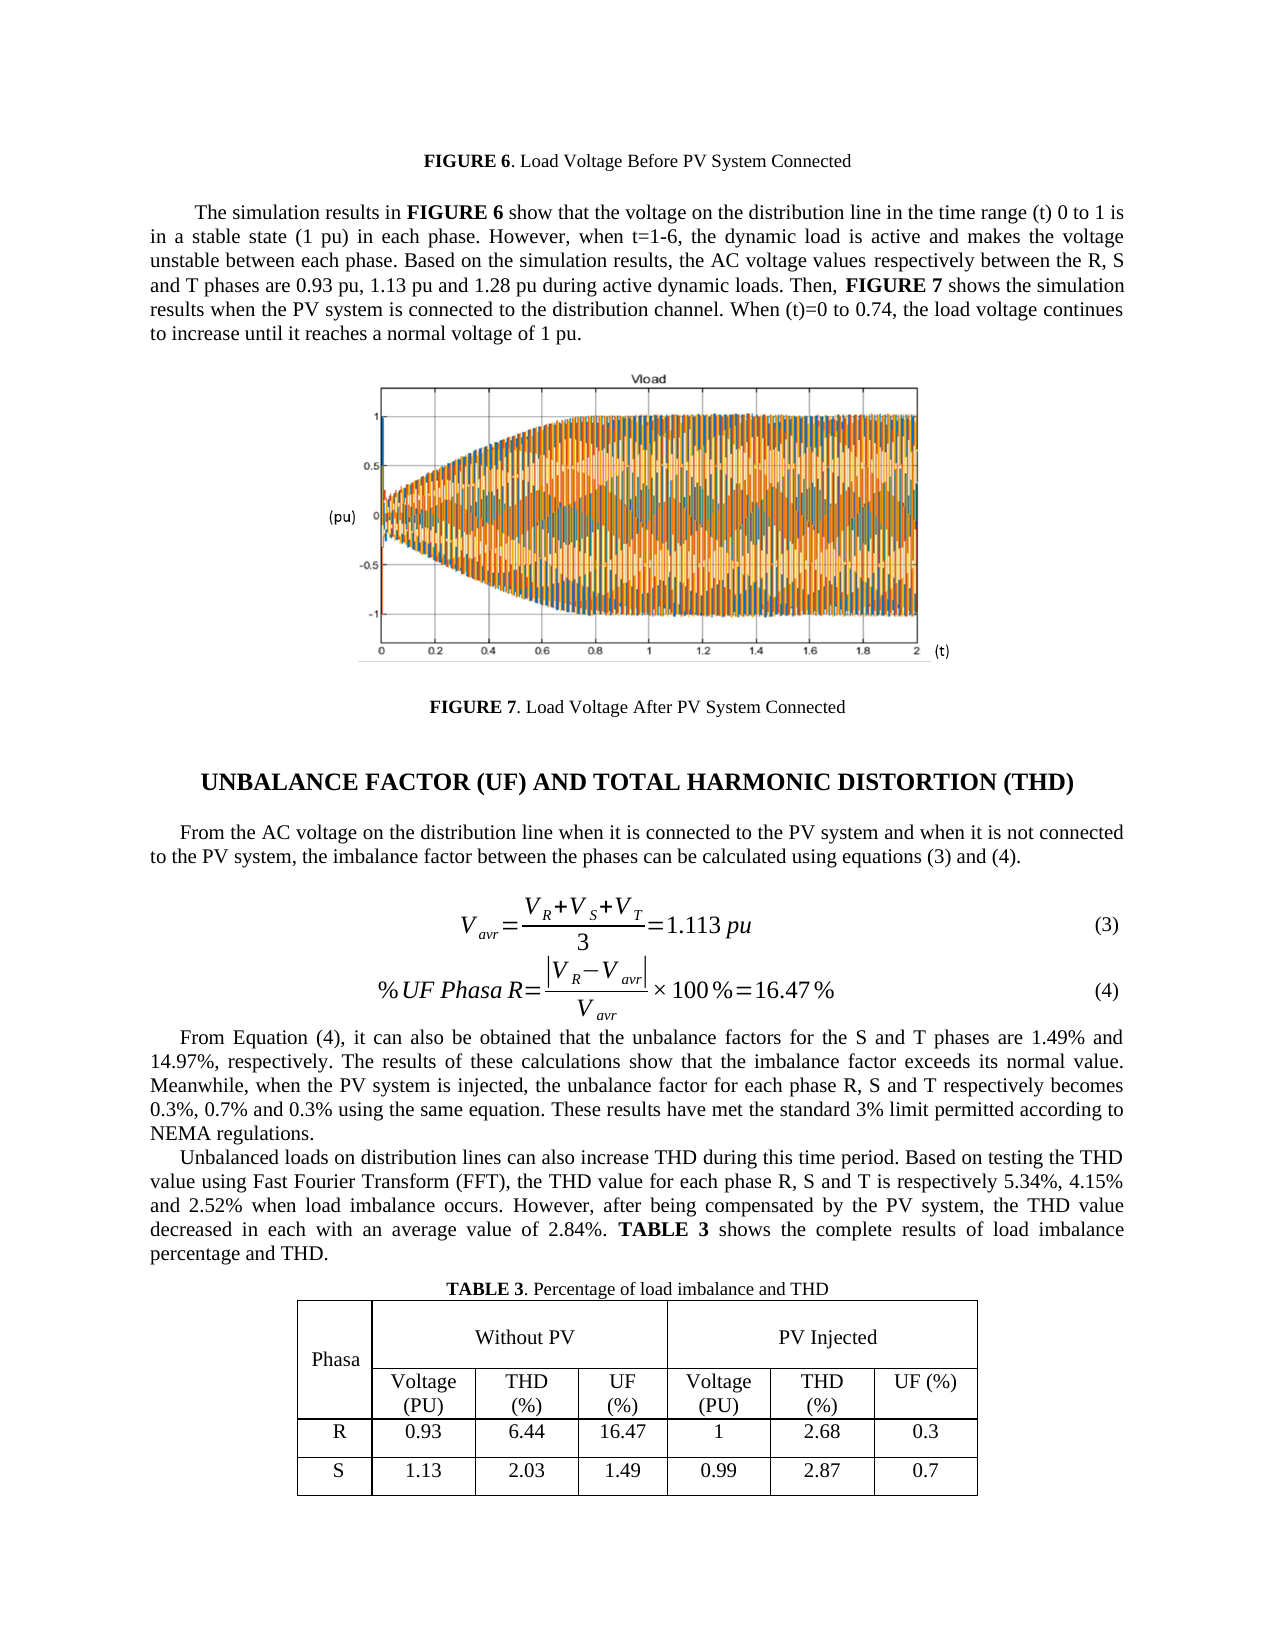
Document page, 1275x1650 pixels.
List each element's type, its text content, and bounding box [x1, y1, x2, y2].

table_cell 2.03 [476, 1458, 578, 1495]
table_cell 16.47 [579, 1420, 667, 1457]
picture [319, 368, 956, 662]
text Unbalanced loads on distribution lines can also increase THD during this time period. Based on testing the THD value using Fast Fourier Transform (FFT), the THD value for each phase R, S and T is respectively 5.34%, 4.15% and 2.52% when load imbalance occurs. However, after being compensated by the PV system, the THD value decreased in each with an average value of 2.84%. TABLE 3 shows the complete results of load imbalance percentage and THD. [150, 1145, 1125, 1265]
table_cell UF (%) [875, 1369, 977, 1418]
table_cell 0.7 [875, 1458, 977, 1495]
text TABLE 3. Percentage of load imbalance and THD [150, 1278, 1125, 1299]
table_header Without PV [373, 1301, 667, 1368]
table_cell THD (%) [476, 1369, 578, 1418]
subtitle UNBALANCE FACTOR (UF) AND TOTAL HARMONIC DISTORTION (THD) [150, 767, 1125, 795]
table_header PV Injected [668, 1301, 977, 1368]
table_header Phasa [298, 1301, 371, 1418]
text FIGURE 6. Load Voltage Before PV System Connected [150, 150, 1125, 172]
text (4) [150, 955, 1125, 1025]
table_cell 1 [668, 1420, 770, 1457]
table_cell 1.13 [373, 1458, 475, 1495]
table_cell 1.49 [579, 1458, 667, 1495]
text (3) [150, 892, 1125, 955]
text FIGURE 7. Load Voltage After PV System Connected [150, 696, 1125, 717]
table_cell 0.99 [668, 1458, 770, 1495]
table_cell 6.44 [476, 1420, 578, 1457]
table_cell R [298, 1420, 371, 1457]
table_cell 0.3 [875, 1420, 977, 1457]
table_cell 2.87 [771, 1458, 874, 1495]
table_cell UF (%) [579, 1369, 667, 1418]
table_cell 2.68 [771, 1420, 874, 1457]
table_cell Voltage (PU) [373, 1369, 475, 1418]
text The simulation results in FIGURE 6 show that the voltage on the distribution line in the time range (t) 0 to 1 is in a stable state (1 pu) in each phase. However, when t=1-6, the dynamic load is active and makes the voltage unstable between each phase. Based on the simulation results, the AC voltage values ​​respectively between the R, S and T phases are 0.93 pu, 1.13 pu and 1.28 pu during active dynamic loads. Then, FIGURE 7 shows the simulation results when the PV system is connected to the distribution channel. When (t)=0 to 0.74, the load voltage continues to increase until it reaches a normal voltage of 1 pu. [150, 200, 1125, 345]
table_cell S [298, 1458, 371, 1495]
table_cell THD (%) [771, 1369, 874, 1418]
text From Equation (4), it can also be obtained that the unbalance factors for the S and T phases are 1.49% and 14.97%, respectively. The results of these calculations show that the imbalance factor exceeds its normal value. Meanwhile, when the PV system is injected, the unbalance factor for each phase R, S and T respectively becomes 0.3%, 0.7% and 0.3% using the same equation. These results have met the standard 3% limit permitted according to NEMA regulations. [150, 1025, 1125, 1145]
table_cell 0.93 [373, 1420, 475, 1457]
text From the AC voltage on the distribution line when it is connected to the PV system and when it is not connected to the PV system, the imbalance factor between the phases can be calculated using equations (3) and (4). [150, 820, 1125, 868]
table_cell Voltage (PU) [668, 1369, 770, 1418]
